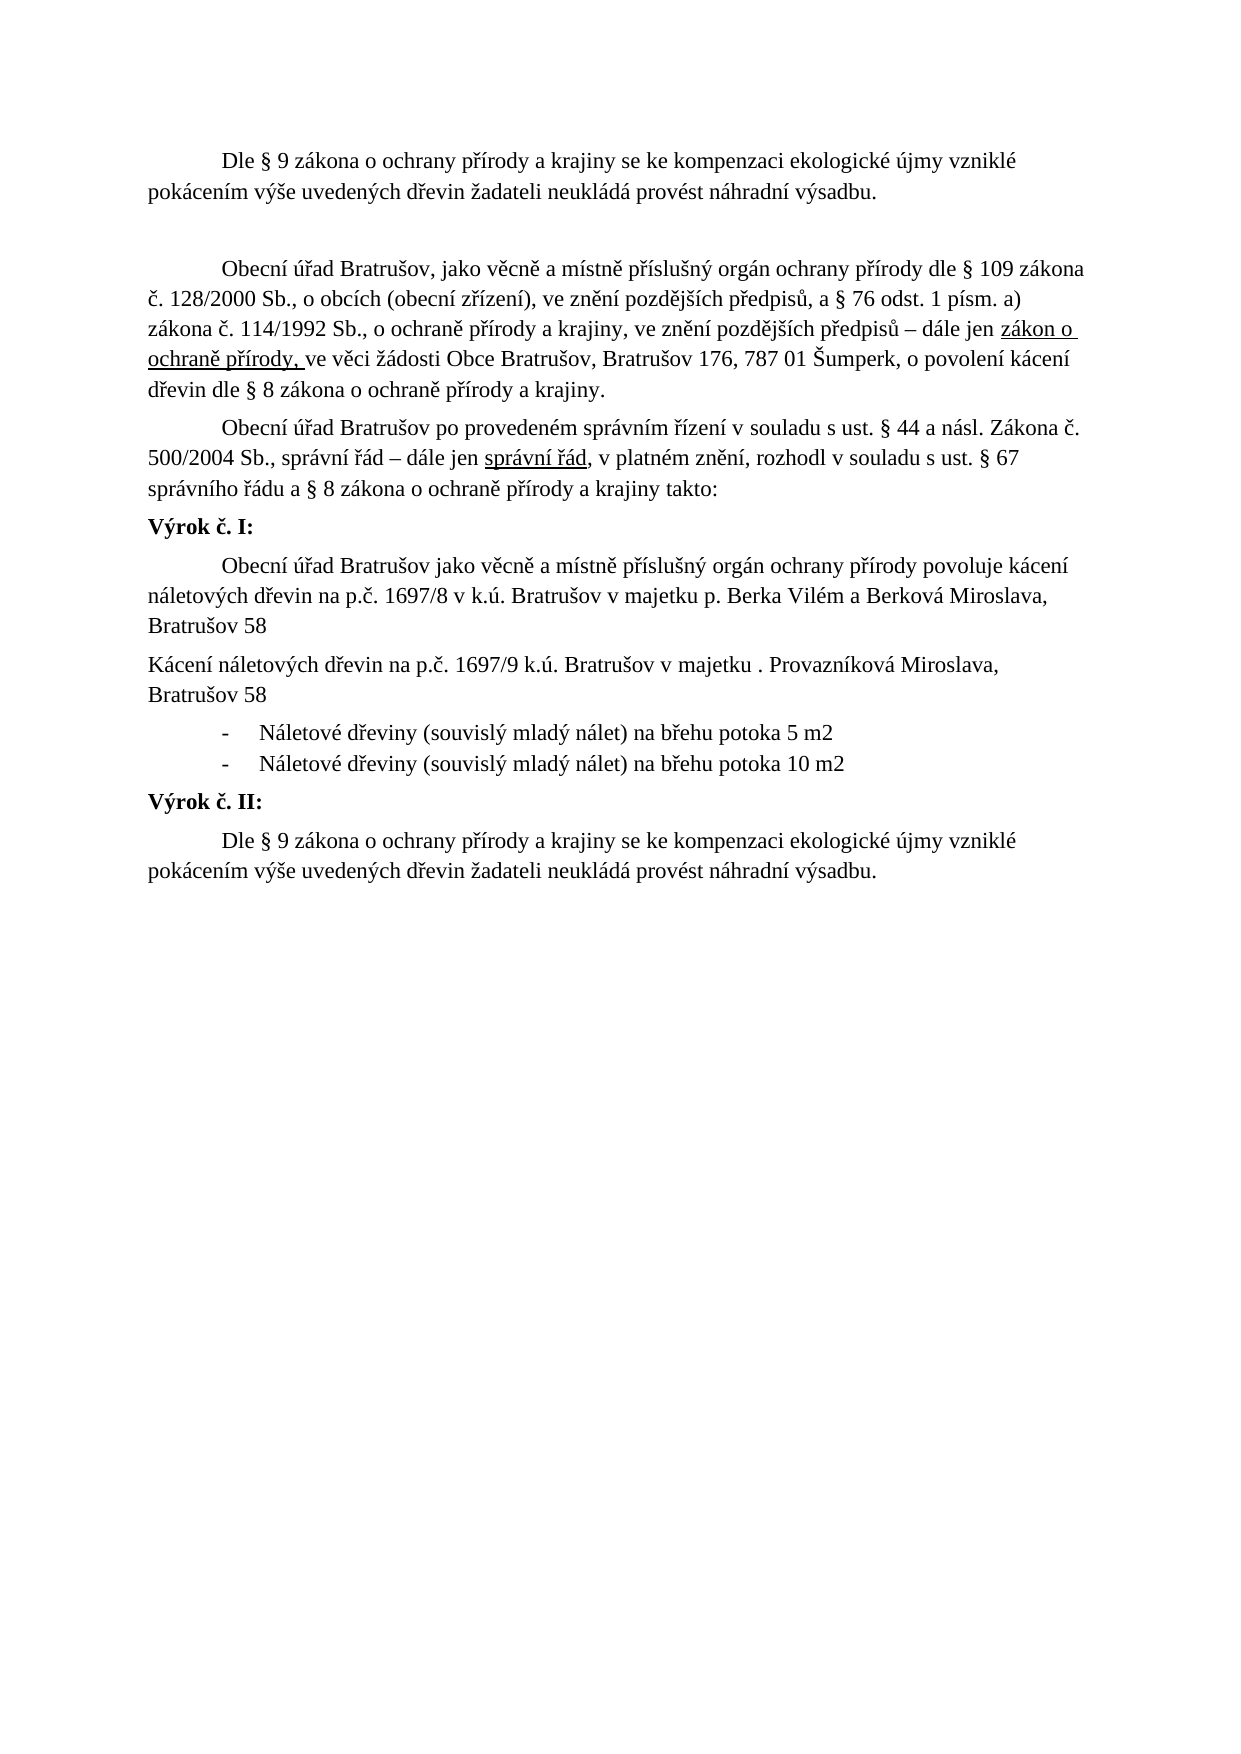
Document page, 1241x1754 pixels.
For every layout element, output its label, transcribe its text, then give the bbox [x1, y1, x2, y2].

list Náletové dřeviny (souvislý mladý nálet) na břehu potoka 5 m2 [221, 719, 1093, 746]
text Výrok č. I: [148, 513, 1093, 539]
list Náletové dřeviny (souvislý mladý nálet) na břehu potoka 10 m2 [221, 750, 1093, 776]
text Kácení náletových dřevin na p.č. 1697/9 k.ú. Bratrušov v majetku . Provazníková Miroslava, Bratrušov 58 [148, 651, 1093, 707]
text Výrok č. II: [148, 788, 1093, 814]
text Dle § 9 zákona o ochrany přírody a krajiny se ke kompenzaci ekologické újmy vzniklé pokácením výše uvedených dřevin žadateli neukládá provést náhradní výsadbu. [148, 148, 1093, 204]
text Obecní úřad Bratrušov jako věcně a místně příslušný orgán ochrany přírody povoluje kácení náletových dřevin na p.č. 1697/8 v k.ú. Bratrušov v majetku p. Berka Vilém a Berková Miroslava, Bratrušov 58 [148, 552, 1093, 638]
text Dle § 9 zákona o ochrany přírody a krajiny se ke kompenzaci ekologické újmy vzniklé pokácením výše uvedených dřevin žadateli neukládá provést náhradní výsadbu. [148, 827, 1093, 883]
